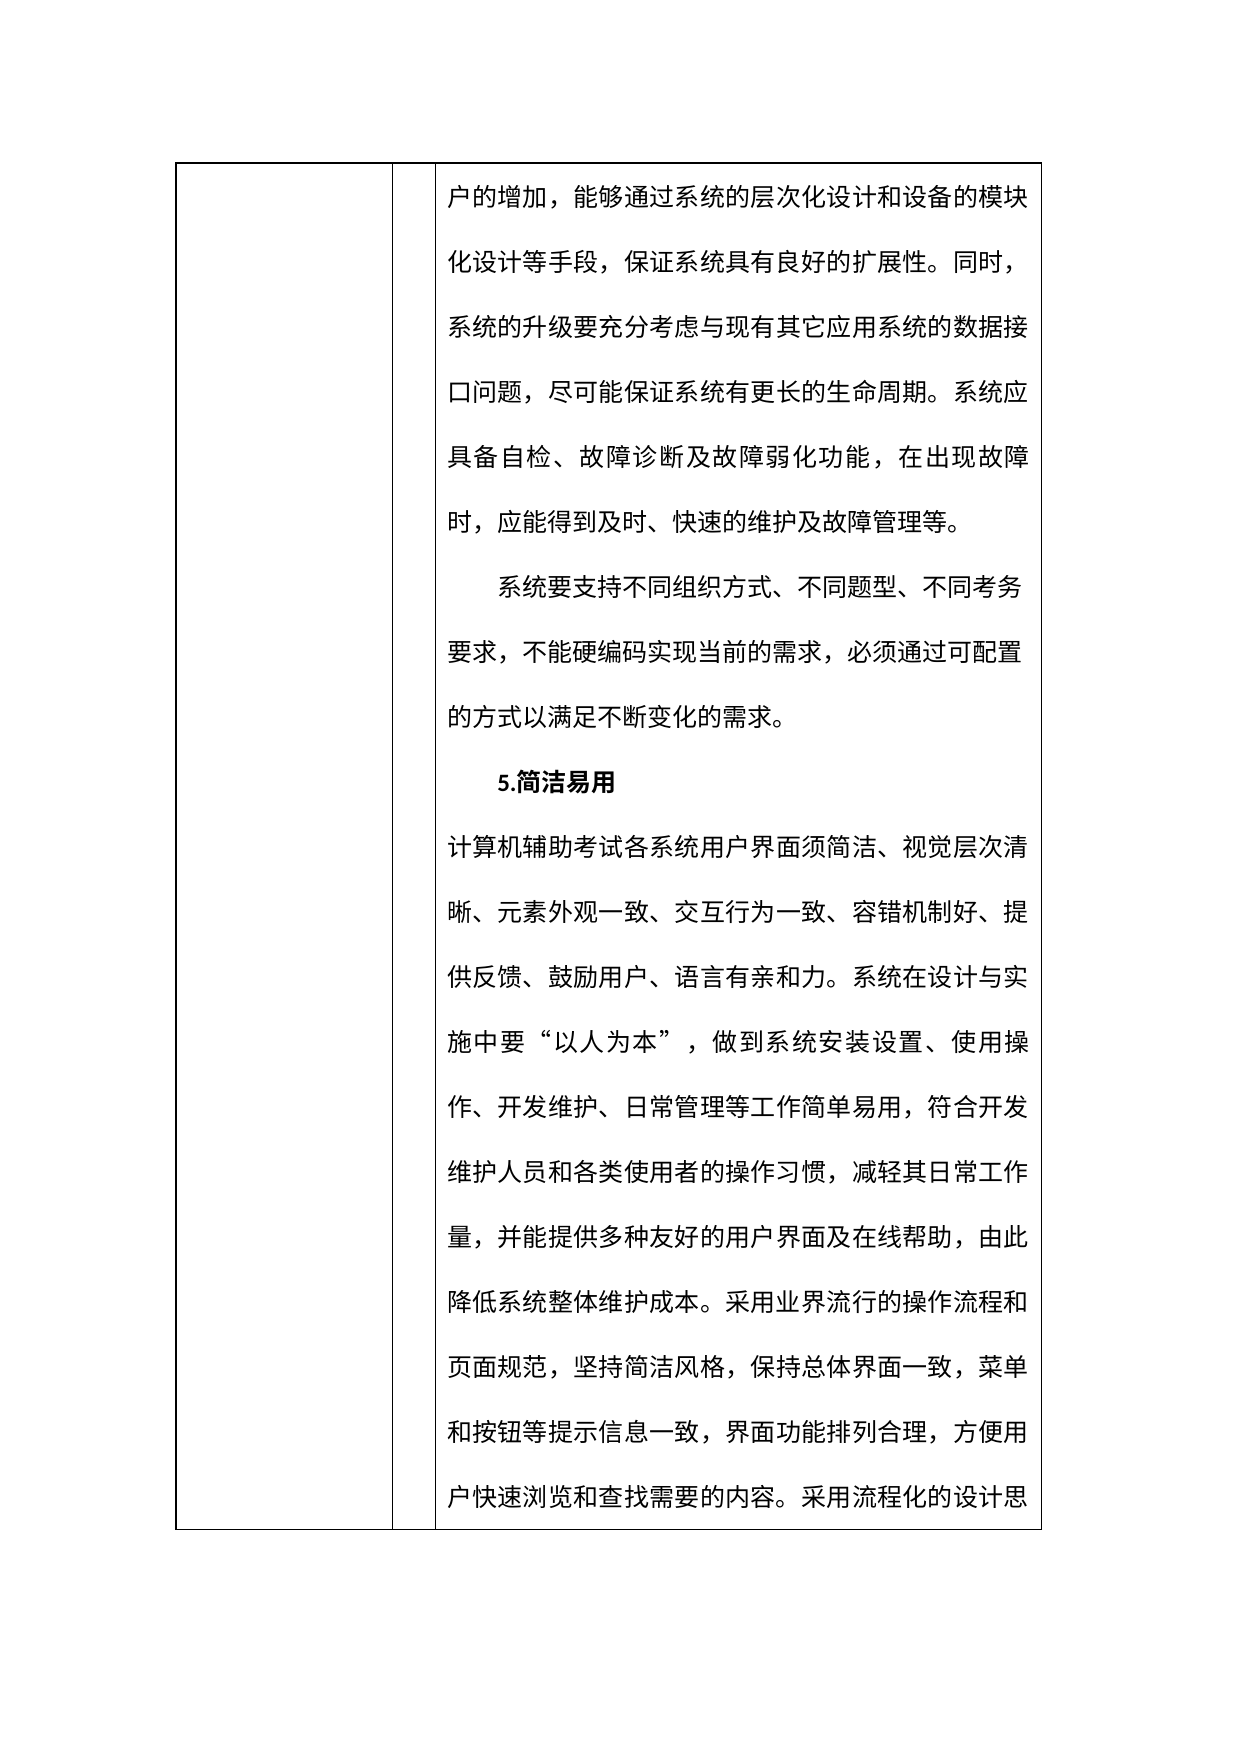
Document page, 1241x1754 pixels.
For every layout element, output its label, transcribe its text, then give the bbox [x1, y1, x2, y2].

table_cell 1 [393, 164, 435, 1528]
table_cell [436, 164, 1041, 1528]
table_cell [177, 164, 392, 1528]
